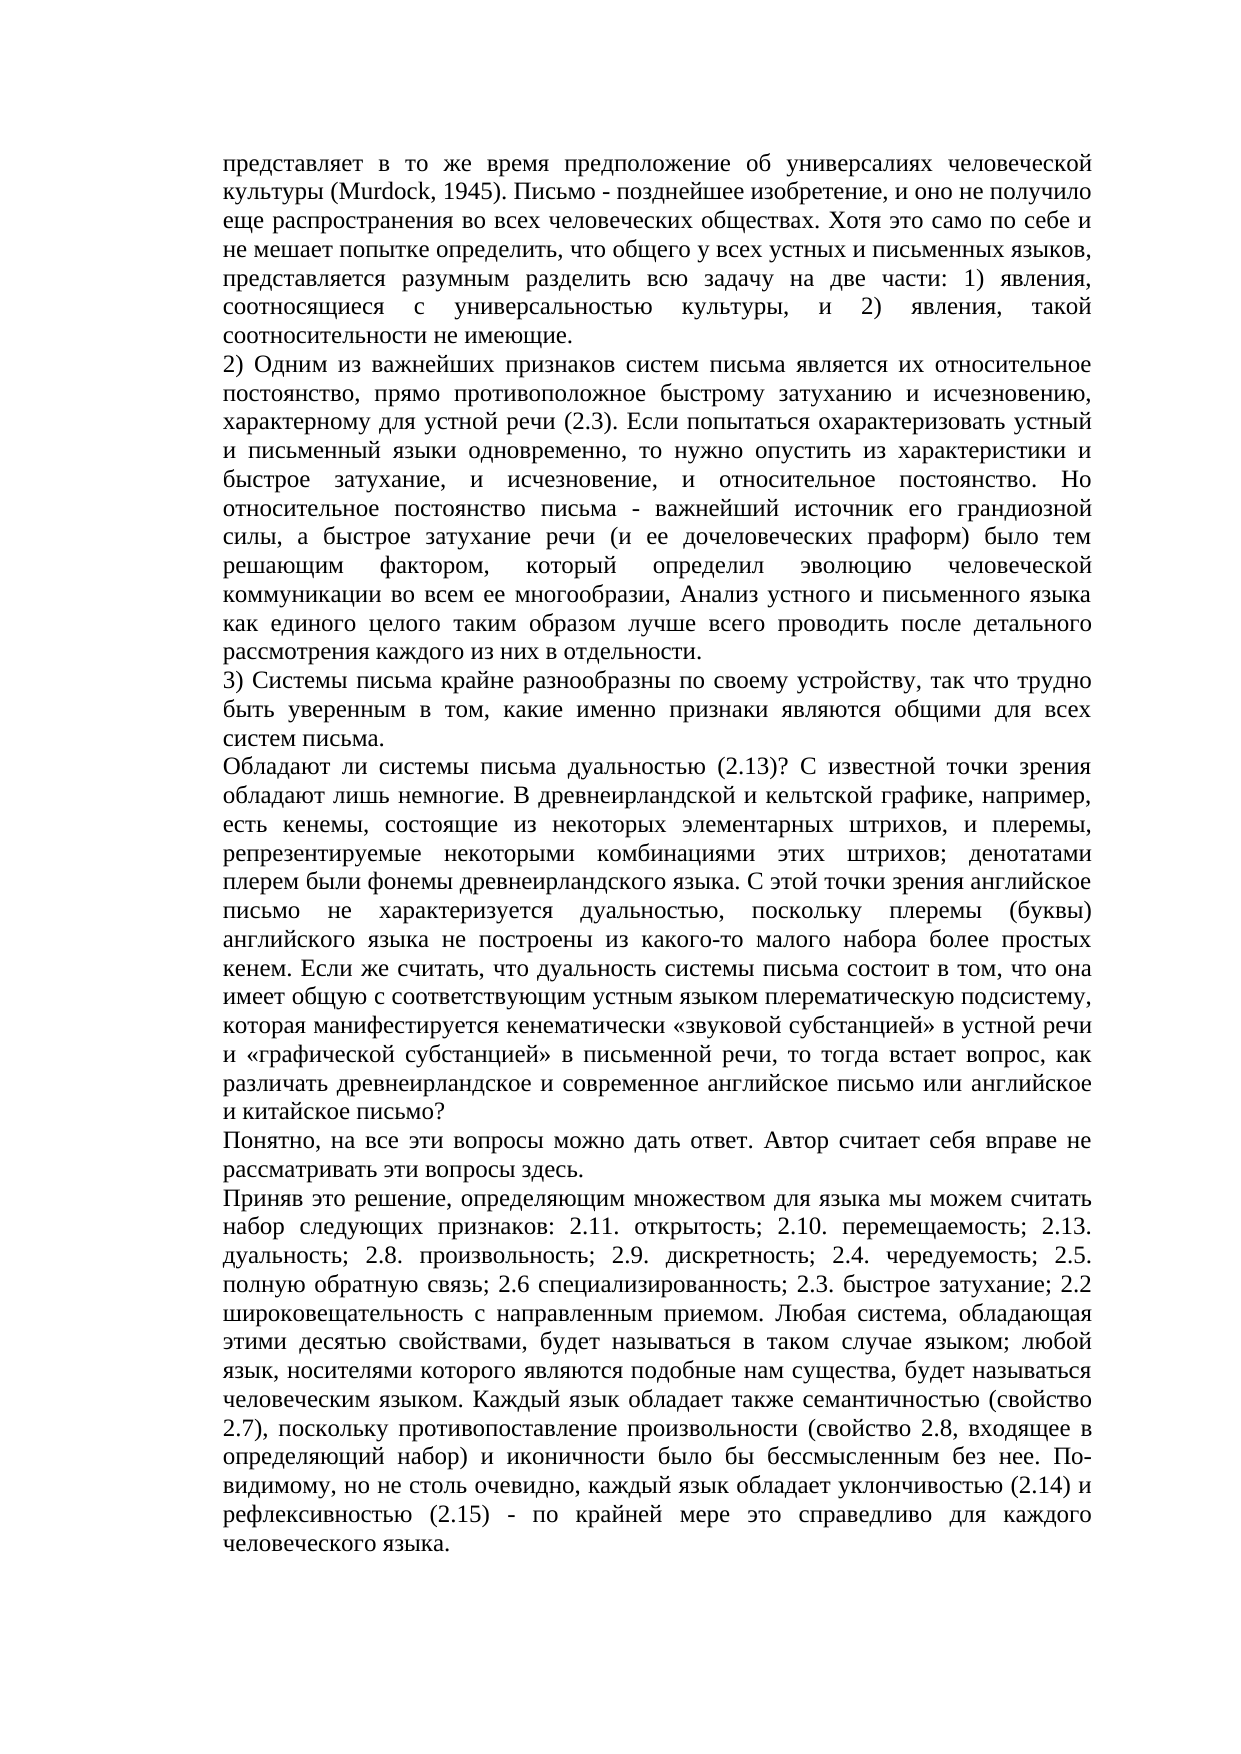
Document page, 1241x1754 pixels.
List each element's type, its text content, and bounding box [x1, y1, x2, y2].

text Понятно, на все эти вопросы можно дать ответ. Автор считает себя вправе не рассматривать эти вопросы здесь. [223, 1125, 1093, 1183]
text Приняв это решение, определяющим множеством для языка мы можем считать набор следующих признаков: 2.11. открытость; 2.10. перемещаемость; 2.13. дуальность; 2.8. произвольность; 2.9. дискретность; 2.4. чередуемость; 2.5. полную обратную связь; 2.6 специализированность; 2.3. быстрое затухание; 2.2 широковещательность с направленным приемом. Любая система, обладающая этими десятью свойствами, будет называться в таком случае языком; любой язык, носителями которого являются подобные нам существа, будет называться человеческим языком. Каждый язык обладает также семантичностью (свойство 2.7), поскольку противопоставление произвольности (свойство 2.8, входящее в определяющий набор) и иконичности было бы бессмысленным без нее. По-видимому, но не столь очевидно, каждый язык обладает уклончивостью (2.14) и рефлексивностью (2.15) - по крайней мере это справедливо для каждого человеческого языка. [223, 1183, 1093, 1556]
text 3) Системы письма крайне разнообразны по своему устройству, так что трудно быть уверенным в том, какие именно признаки являются общими для всех систем письма. [223, 665, 1093, 751]
text Обладают ли системы письма дуальностью (2.13)? С известной точки зрения обладают лишь немногие. В древнеирландской и кельтской графике, например, есть кенемы, состоящие из некоторых элементарных штрихов, и плеремы, репрезентируемые некоторыми комбинациями этих штрихов; денотатами плерем были фонемы древнеирландского языка. С этой точки зрения английское письмо не характеризуется дуальностью, поскольку плеремы (буквы) английского языка не построены из какого-то малого набора более простых кенем. Если же считать, что дуальность системы письма состоит в том, что она имеет общую с соответствующим устным языком плерематическую подсистему, которая манифестируется кенематически «звуковой субстанцией» в устной речи и «графической субстанцией» в письменной речи, то тогда встает вопрос, как различать древнеирландское и современное английское письмо или английское и китайское письмо? [223, 751, 1093, 1125]
text 2) Одним из важнейших признаков систем письма является их относительное постоянство, прямо противоположное быстрому затуханию и исчезновению, характерному для устной речи (2.3). Если попытаться охарактеризовать устный и письменный языки одновременно, то нужно опустить из характеристики и быстрое затухание, и исчезновение, и относительное постоянство. Но относительное постоянство письма - важнейший источник его грандиозной силы, а быстрое затухание речи (и ее дочеловеческих праформ) было тем решающим фактором, который определил эволюцию человеческой коммуникации во всем ее многообразии, Анализ устного и письменного языка как единого целого таким образом лучше всего проводить после детального рассмотрения каждого из них в отдельности. [223, 349, 1093, 665]
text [223, 148, 1093, 349]
